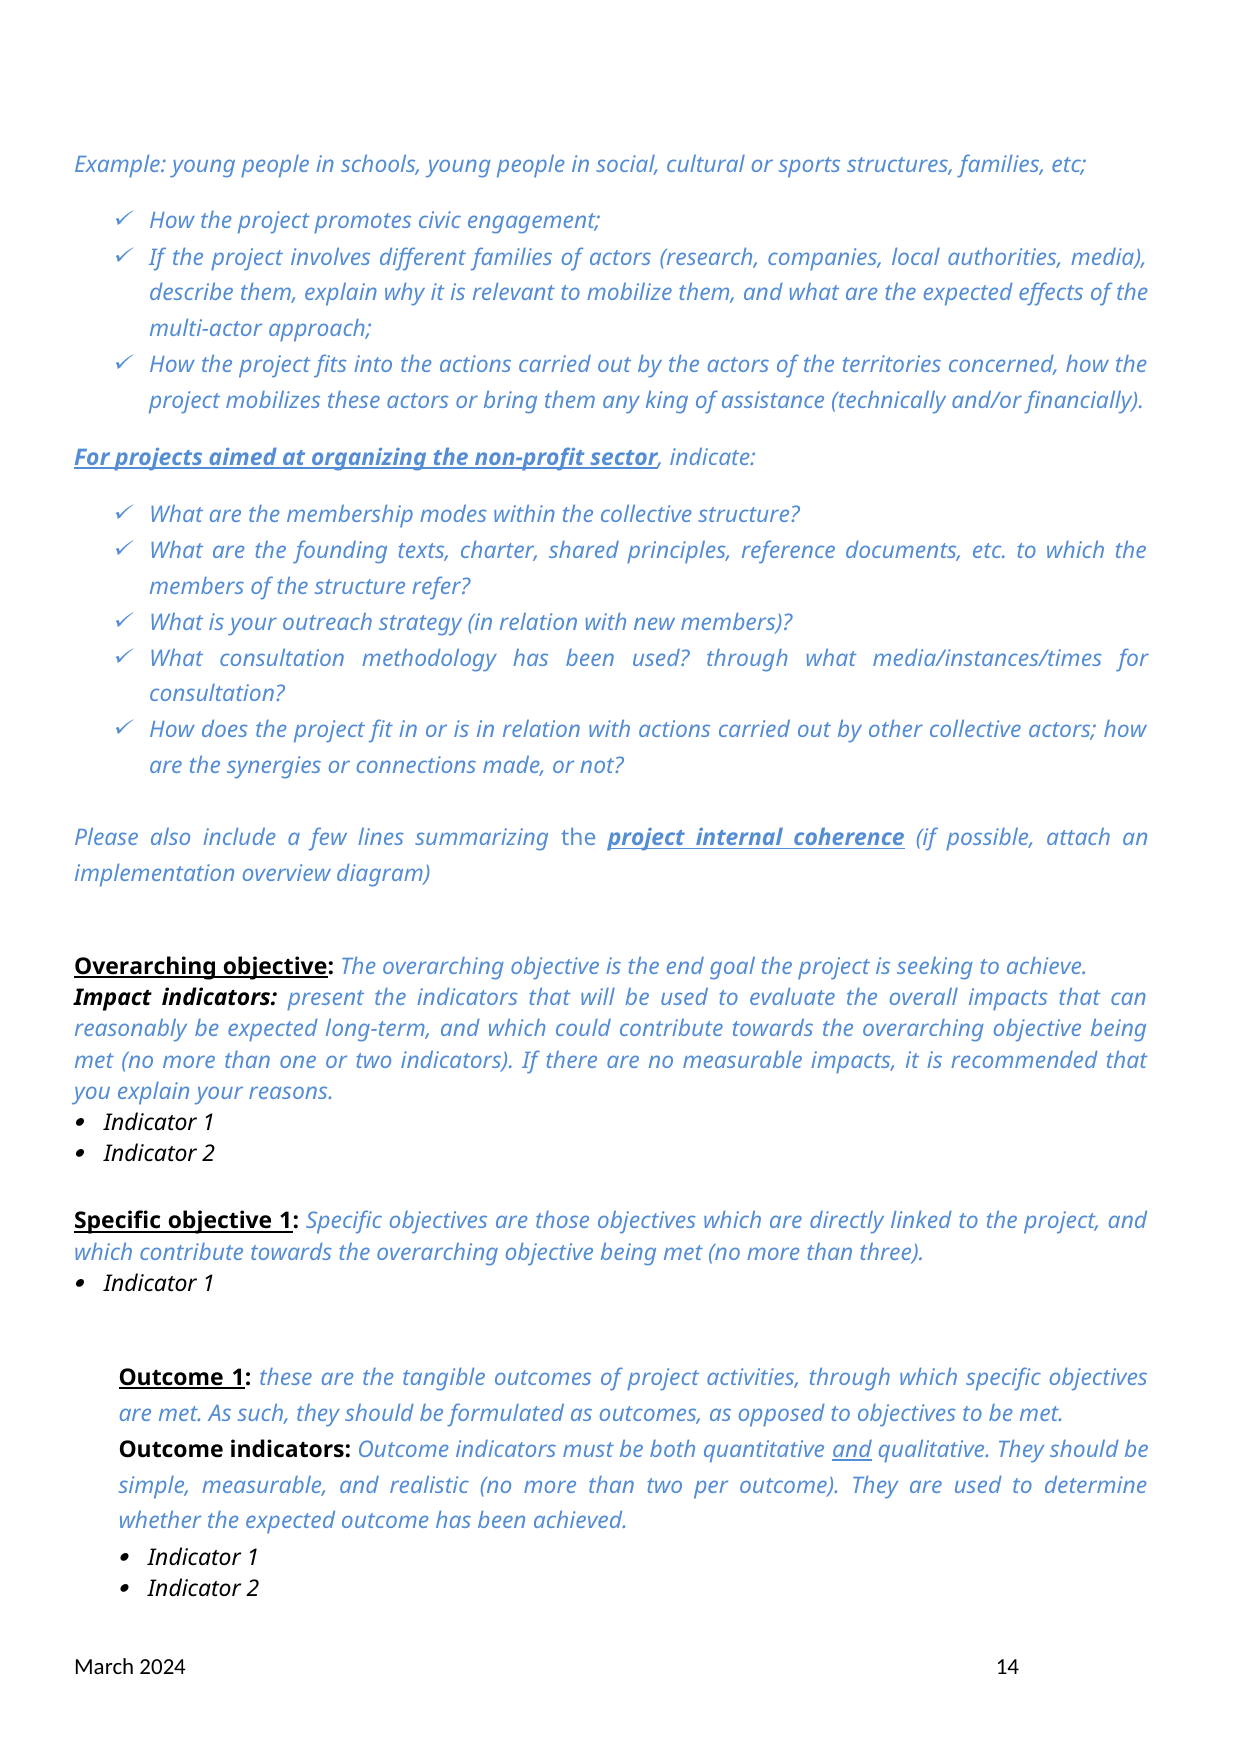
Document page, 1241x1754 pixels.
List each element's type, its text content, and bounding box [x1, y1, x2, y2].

text For projects aimed at organizing the non-profit sector, indicate: [74, 441, 1152, 472]
list Indicator 2 [118, 1572, 1152, 1603]
text Outcome indicators: Outcome indicators must be both quantitative and qualitative. They should be simple, measurable, and realistic (no more than two per outcome). They are used to determine whether the expected outcome has been achieved. [118, 1433, 1152, 1536]
text Outcome 1: these are the tangible outcomes of project activities, through which specific objectives are met. As such, they should be formulated as outcomes, as opposed to objectives to be met. [118, 1361, 1152, 1428]
list What are the membership modes within the collective structure? [111, 498, 1152, 529]
list Indicator 1 [118, 1540, 1152, 1572]
text Specific objective 1: Specific objectives are those objectives which are directly linked to the project, and which contribute towards the overarching objective being met (no more than three). [74, 1204, 1152, 1267]
list How the project fits into the actions carried out by the actors of the territories concerned, how the project mobilizes these actors or bring them any king of assistance (technically and/or financially). [111, 348, 1152, 415]
list How the project promotes civic engagement; [111, 204, 1152, 236]
list Indicator 1 [74, 1106, 1152, 1137]
list If the project involves different families of actors (research, companies, local authorities, media), describe them, explain why it is relevant to mobilize them, and what are the expected effects of the multi-actor approach; [111, 240, 1152, 343]
text Overarching objective: The overarching objective is the end goal the project is seeking to achieve. [74, 950, 1152, 981]
text Example: young people in schools, young people in social, cultural or sports structures, families, etc; [74, 148, 1152, 179]
list What are the founding texts, charter, shared principles, reference documents, etc. to which the members of the structure refer? [111, 534, 1152, 601]
list Please also include a few lines summarizing the project internal coherence (if possible, attach an implementation overview diagram) [74, 821, 1152, 888]
list How does the project fit in or is in relation with actions carried out by other collective actors; how are the synergies or connections made, or not? [111, 713, 1152, 781]
text Impact indicators: present the indicators that will be used to evaluate the overall impacts that can reasonably be expected long-term, and which could contribute towards the overarching objective being met (no more than one or two indicators). If there are no measurable impacts, it is recommended that you explain your reasons. [74, 981, 1152, 1106]
list What is your outreach strategy (in relation with new members)? [111, 606, 1152, 637]
list What consultation methodology has been used? through what media/instances/times for consultation? [111, 641, 1152, 709]
list Indicator 2 [74, 1137, 1152, 1168]
list Indicator 1 [74, 1267, 1152, 1298]
